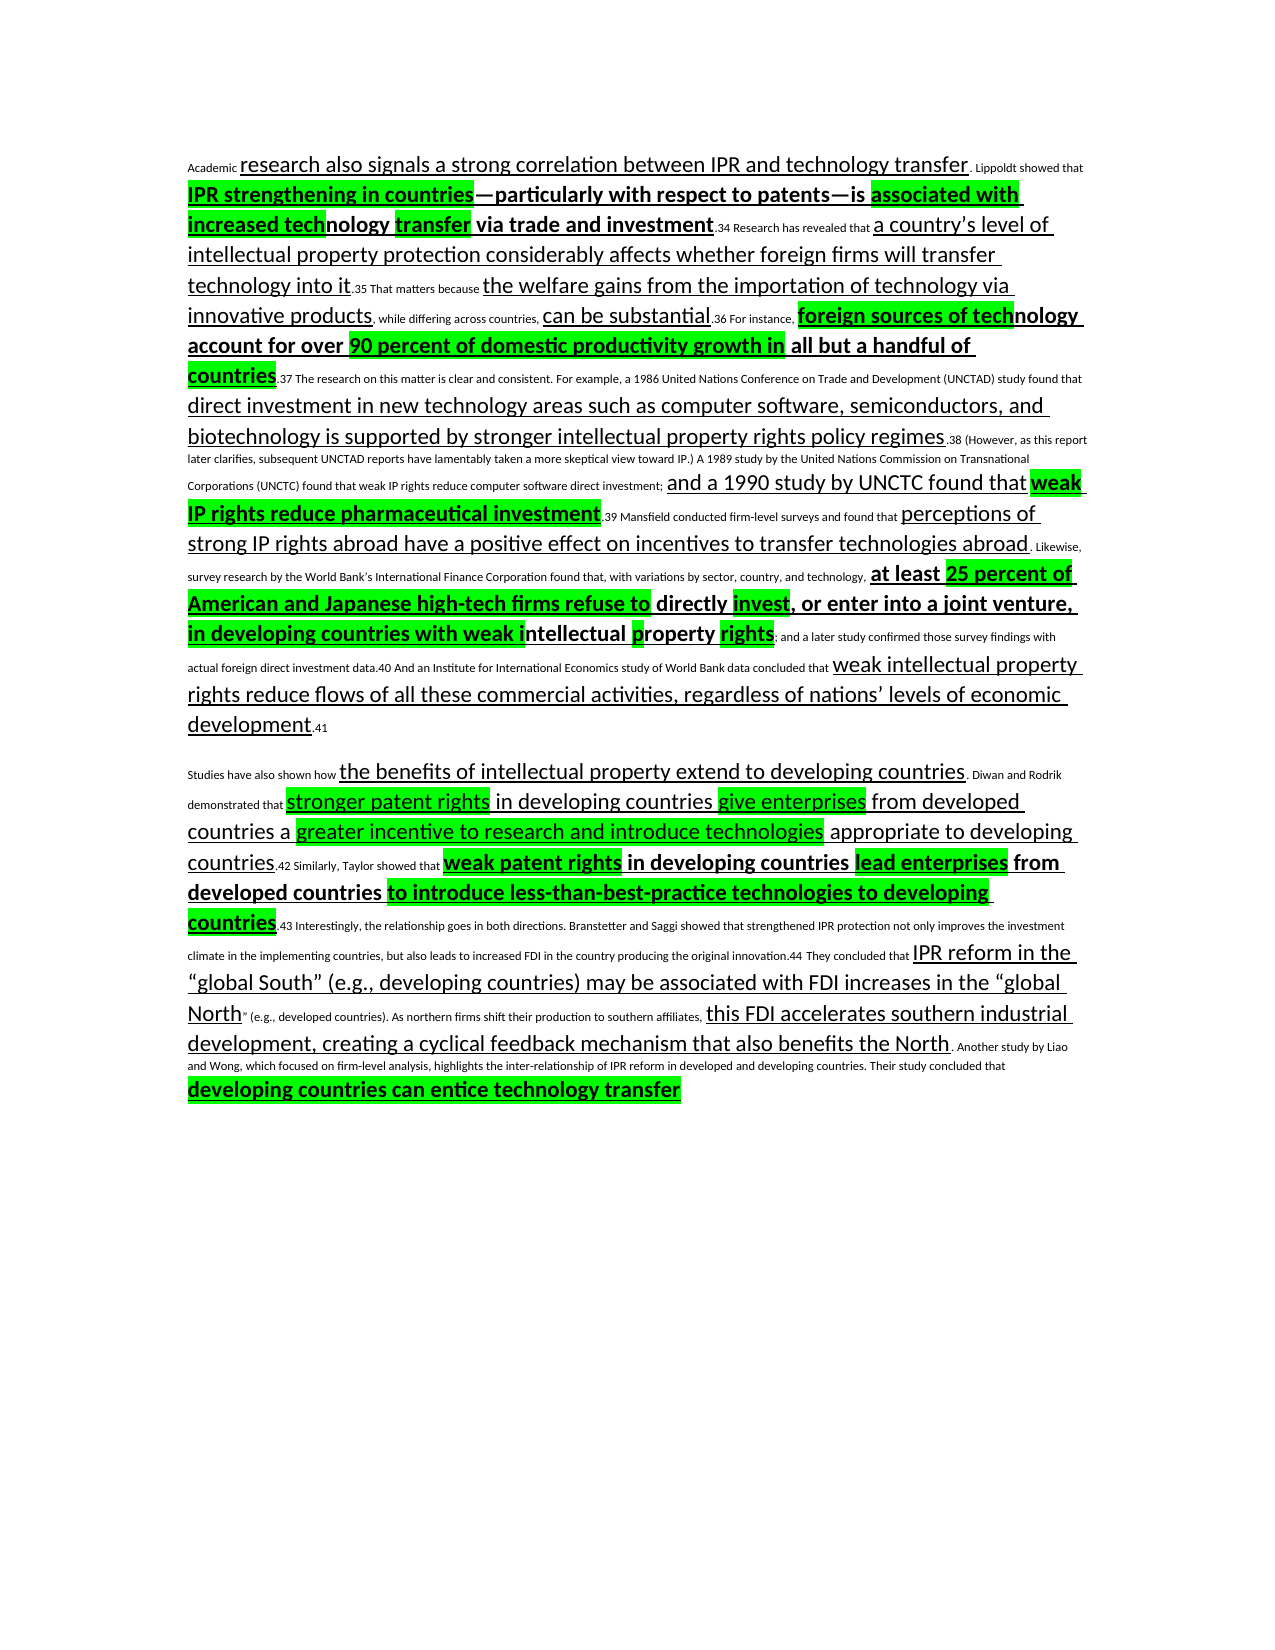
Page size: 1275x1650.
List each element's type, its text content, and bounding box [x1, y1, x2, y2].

text Academic research also signals a strong correlation between IPR and technology transfer. Lippoldt showed that IPR strengthening in countries—particularly with respect to patents—is associated with increased technology transfer via trade and investment.34 Research has revealed that a country’s level of intellectual property protection considerably affects whether foreign firms will transfer technology into it.35 That matters because the welfare gains from the importation of technology via innovative products, while differing across countries, can be substantial.36 For instance, foreign sources of technology account for over 90 percent of domestic productivity growth in all but a handful of countries.37 The research on this matter is clear and consistent. For example, a 1986 United Nations Conference on Trade and Development (UNCTAD) study found that direct investment in new technology areas such as computer software, semiconductors, and biotechnology is supported by stronger intellectual property rights policy regimes.38 (However, as this report later clarifies, subsequent UNCTAD reports have lamentably taken a more skeptical view toward IP.) A 1989 study by the United Nations Commission on Transnational Corporations (UNCTC) found that weak IP rights reduce computer software direct investment; and a 1990 study by UNCTC found that weak IP rights reduce pharmaceutical investment.39 Mansfield conducted firm-level surveys and found that perceptions of strong IP rights abroad have a positive effect on incentives to transfer technologies abroad. Likewise, survey research by the World Bank’s International Finance Corporation found that, with variations by sector, country, and technology, at least 25 percent of American and Japanese high-tech firms refuse to directly invest, or enter into a joint venture, in developing countries with weak intellectual property rights; and a later study confirmed those survey findings with actual foreign direct investment data.40 And an Institute for International Economics study of World Bank data concluded that weak intellectual property rights reduce flows of all these commercial activities, regardless of nations’ levels of economic development.41 [187, 150, 1087, 738]
text Studies have also shown how the benefits of intellectual property extend to developing countries. Diwan and Rodrik demonstrated that stronger patent rights in developing countries give enterprises from developed countries a greater incentive to research and introduce technologies appropriate to developing countries.42 Similarly, Taylor showed that weak patent rights in developing countries lead enterprises from developed countries to introduce less-than-best-practice technologies to developing countries.43 Interestingly, the relationship goes in both directions. Branstetter and Saggi showed that strengthened IPR protection not only improves the investment climate in the implementing countries, but also leads to increased FDI in the country producing the original innovation.44 They concluded that IPR reform in the “global South” (e.g., developing countries) may be associated with FDI increases in the “global North” (e.g., developed countries). As northern firms shift their production to southern affiliates, this FDI accelerates southern industrial development, creating a cyclical feedback mechanism that also benefits the North. Another study by Liao and Wong, which focused on firm-level analysis, highlights the inter-relationship of IPR reform in developed and developing countries. Their study concluded that developing countries can entice technology transfer [187, 757, 1087, 1104]
